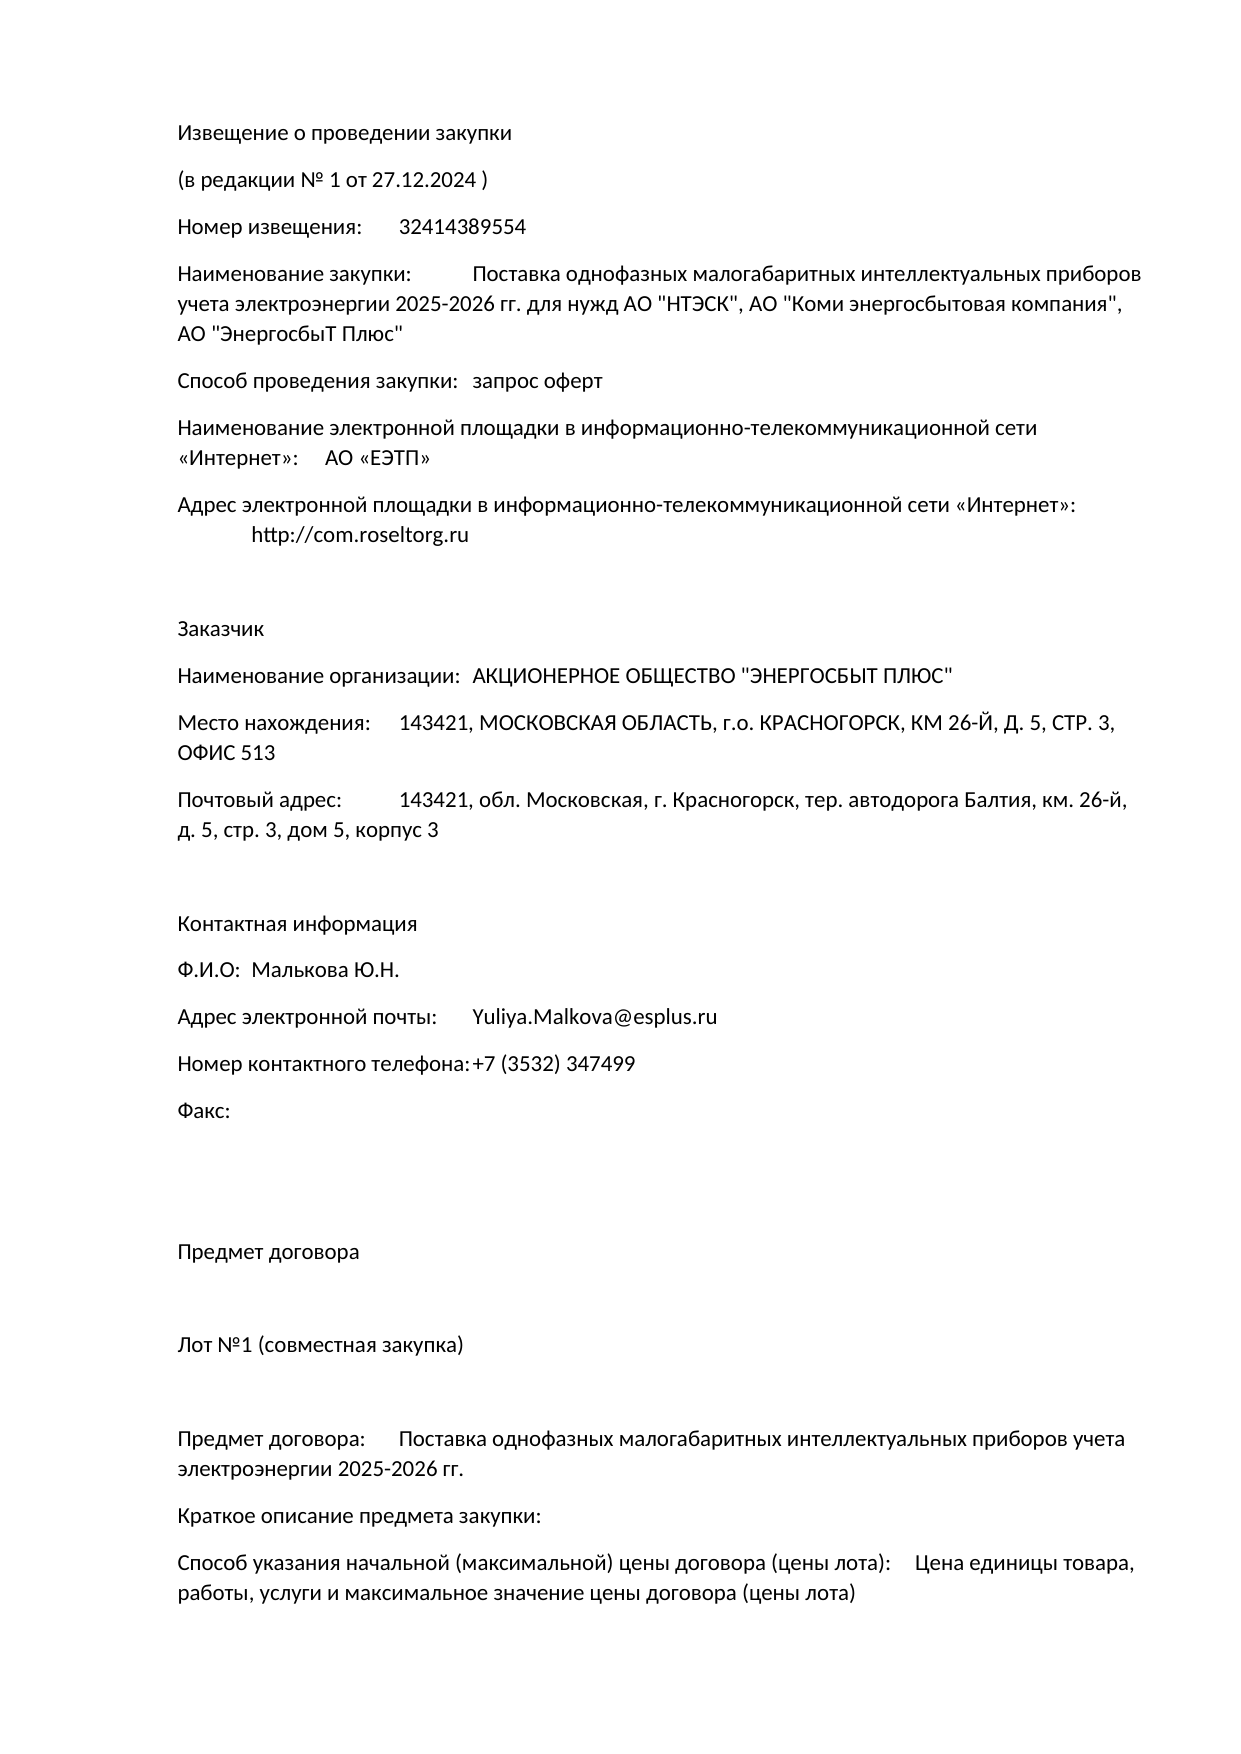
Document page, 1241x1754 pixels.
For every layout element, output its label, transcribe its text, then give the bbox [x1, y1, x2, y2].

text Извещение о проведении закупки [177, 118, 1152, 146]
text Наименование электронной площадки в информационно-телекоммуникационной сети «Интернет»: АО «ЕЭТП» [177, 413, 1152, 471]
text Номер контактного телефона: +7 (3532) 347499 [177, 1049, 1152, 1077]
text Номер извещения: 32414389554 [177, 212, 1152, 240]
text (в редакции № 1 от 27.12.2024 ) [177, 165, 1152, 193]
text Наименование закупки: Поставка однофазных малогабаритных интеллектуальных приборов учета электроэнергии 2025-2026 гг. для нужд АО "НТЭСК", АО "Коми энергосбытовая компания", АО "ЭнергосбыТ Плюс" [177, 259, 1152, 347]
text Краткое описание предмета закупки: [177, 1501, 1152, 1529]
text Адрес электронной площадки в информационно-телекоммуникационной сети «Интернет»: http://com.roseltorg.ru [177, 490, 1152, 548]
text Заказчик [177, 614, 1152, 642]
text Способ указания начальной (максимальной) цены договора (цены лота): Цена единицы товара, работы, услуги и максимальное значение цены договора (цены лота) [177, 1548, 1152, 1607]
text Ф.И.О: Малькова Ю.Н. [177, 956, 1152, 984]
text Предмет договора [177, 1237, 1152, 1265]
text Предмет договора: Поставка однофазных малогабаритных интеллектуальных приборов учета электроэнергии 2025-2026 гг. [177, 1424, 1152, 1483]
text Место нахождения: 143421, МОСКОВСКАЯ ОБЛАСТЬ, г.о. КРАСНОГОРСК, КМ 26-Й, Д. 5, СТР. 3, ОФИС 513 [177, 708, 1152, 766]
text Почтовый адрес: 143421, обл. Московская, г. Красногорск, тер. автодорога Балтия, км. 26-й, д. 5, стр. 3, дом 5, корпус 3 [177, 785, 1152, 843]
text Лот №1 (совместная закупка) [177, 1331, 1152, 1359]
text Способ проведения закупки: запрос оферт [177, 366, 1152, 394]
text Факс: [177, 1096, 1152, 1124]
text Адрес электронной почты: Yuliya.Malkova@esplus.ru [177, 1002, 1152, 1031]
text Наименование организации: АКЦИОНЕРНОЕ ОБЩЕСТВО "ЭНЕРГОСБЫТ ПЛЮС" [177, 661, 1152, 689]
text Контактная информация [177, 909, 1152, 937]
